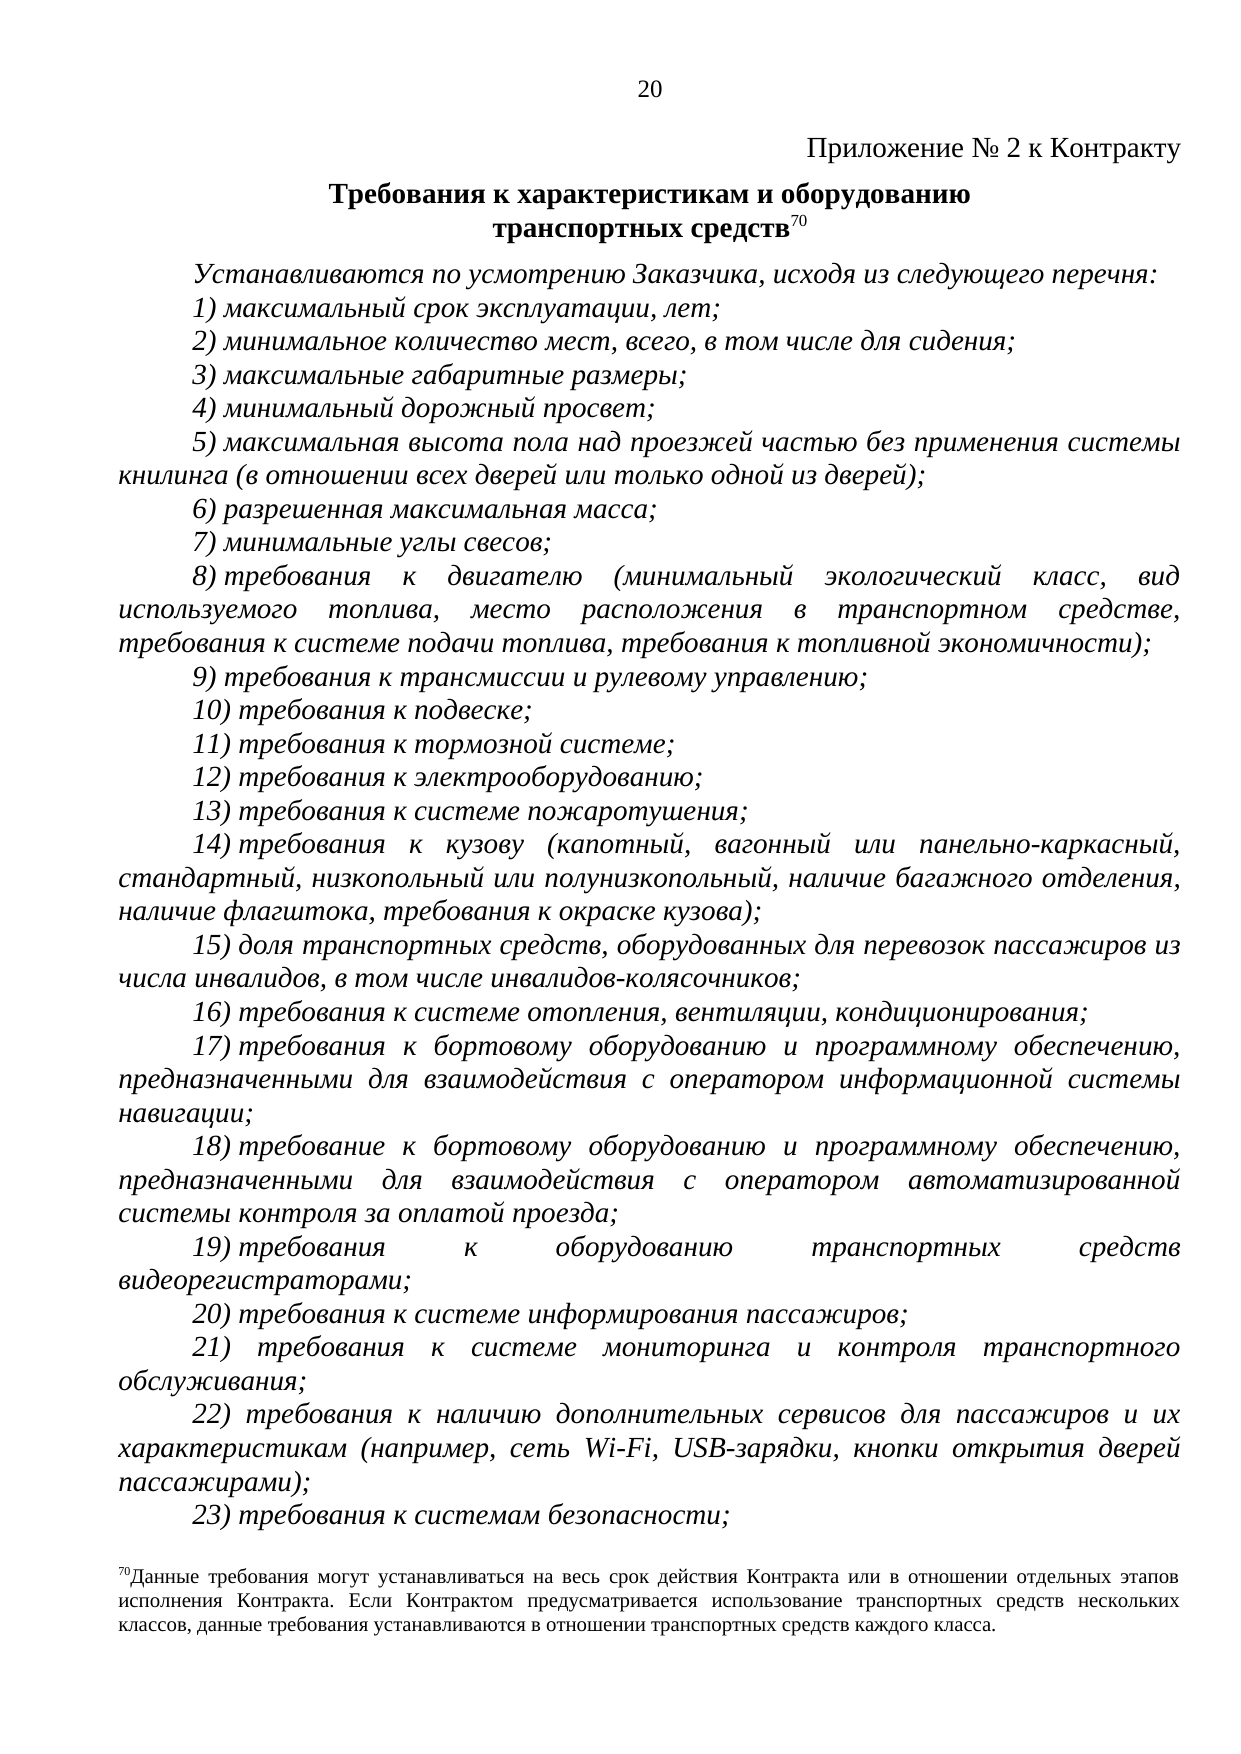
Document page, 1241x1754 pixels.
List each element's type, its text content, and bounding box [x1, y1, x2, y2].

text 2) минимальное количество мест, всего, в том числе для сидения; [118, 323, 1181, 357]
text 18) требование к бортовому оборудованию и программному обеспечению, предназначенными для взаимодействия с оператором автоматизированной системы контроля за оплатой проезда; [118, 1128, 1181, 1229]
text 5) максимальная высота пола над проезжей частью без применения системы книлинга (в отношении всех дверей или только одной из дверей); [118, 424, 1181, 491]
text 17) требования к бортовому оборудованию и программному обеспечению, предназначенными для взаимодействия с оператором информационной системы навигации; [118, 1028, 1181, 1128]
text 21) требования к системе мониторинга и контроля транспортного обслуживания; [118, 1329, 1181, 1397]
text Устанавливаются по усмотрению Заказчика, исходя из следующего перечня: [118, 256, 1181, 290]
text 12) требования к электрооборудованию; [118, 759, 1181, 793]
text 14) требования к кузову (капотный, вагонный или панельно-каркасный, стандартный, низкопольный или полунизкопольный, наличие багажного отделения, наличие флагштока, требования к окраске кузова); [118, 826, 1181, 927]
text Приложение № 2 к Контракту [118, 131, 1181, 164]
text транспортных средств [118, 210, 1181, 244]
text 3) максимальные габаритные размеры; [118, 357, 1181, 390]
text 16) требования к системе отопления, вентиляции, кондиционирования; [118, 994, 1181, 1028]
text 19) требования к оборудованию транспортных средств видеорегистраторами; [118, 1229, 1181, 1296]
text 10) требования к подвеске; [118, 692, 1181, 726]
text 6) разрешенная максимальная масса; [118, 491, 1181, 524]
text 7) минимальные углы свесов; [118, 524, 1181, 558]
text 20) требования к системе информирования пассажиров; [118, 1296, 1181, 1329]
text 8) требования к двигателю (минимальный экологический класс, вид используемого топлива, место расположения в транспортном средстве, требования к системе подачи топлива, требования к топливной экономичности); [118, 558, 1181, 659]
text 9) требования к трансмиссии и рулевому управлению; [118, 659, 1181, 692]
text 23) требования к системам безопасности; [118, 1497, 1181, 1531]
text 13) требования к системе пожаротушения; [118, 793, 1181, 826]
text 15) доля транспортных средств, оборудованных для перевозок пассажиров из числа инвалидов, в том числе инвалидов-колясочников; [118, 927, 1181, 994]
text Требования к характеристикам и оборудованию [118, 177, 1181, 210]
text 11) требования к тормозной системе; [118, 726, 1181, 759]
text 4) минимальный дорожный просвет; [118, 390, 1181, 424]
text 1) максимальный срок эксплуатации, лет; [118, 290, 1181, 323]
text 22) требования к наличию дополнительных сервисов для пассажиров и их характеристикам (например, сеть Wi-Fi, USB-зарядки, кнопки открытия дверей пассажирами); [118, 1397, 1181, 1497]
